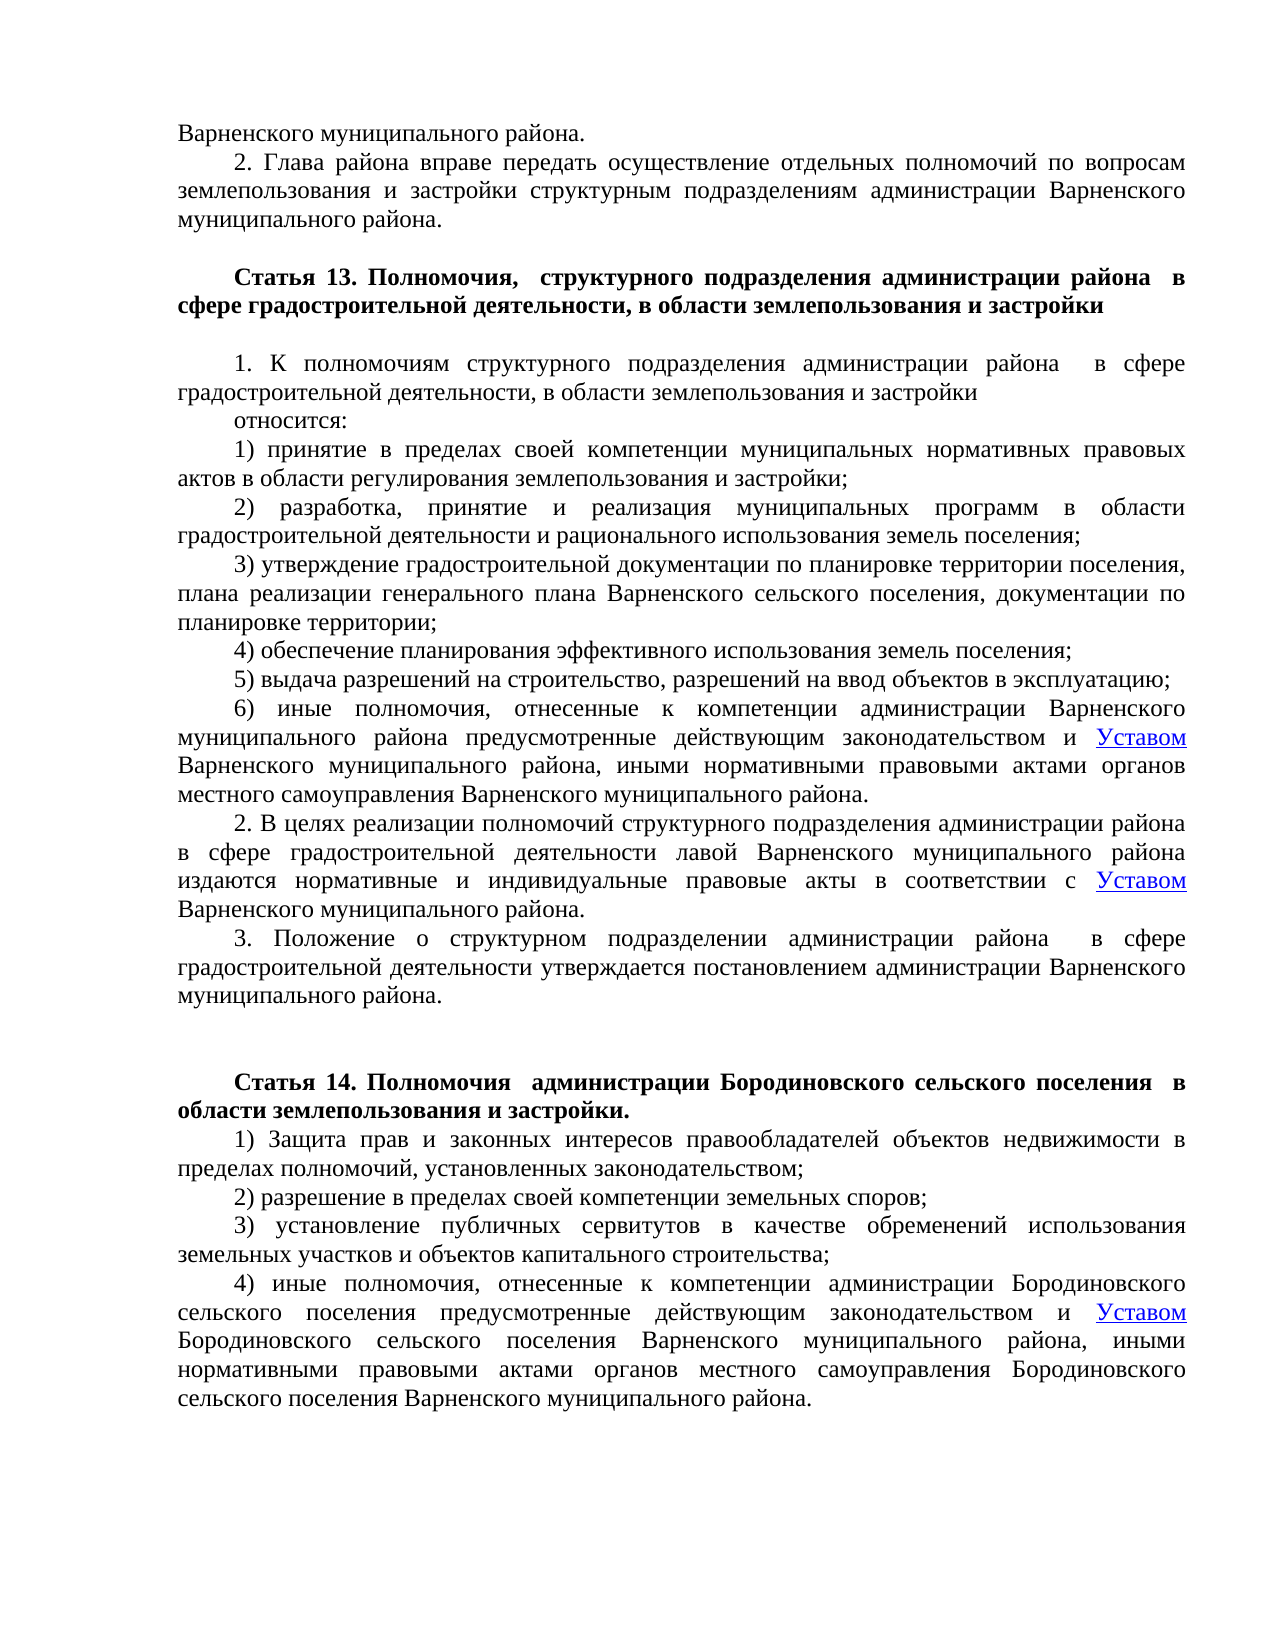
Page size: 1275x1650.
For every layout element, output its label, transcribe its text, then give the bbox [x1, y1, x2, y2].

text 1) принятие в пределах своей компетенции муниципальных нормативных правовых актов в области регулирования землепользования и застройки; [177, 434, 1186, 492]
text 3) утверждение градостроительной документации по планировке территории поселения, плана реализации генерального плана Варненского сельского поселения, документации по планировке территории; [177, 549, 1186, 636]
text Статья 14. Полномочия администрации Бородиновского сельского поселения в области землепользования и застройки. [177, 1067, 1186, 1124]
text 2. В целях реализации полномочий структурного подразделения администрации района в сфере градостроительной деятельности лавой Варненского муниципального района издаются нормативные и индивидуальные правовые акты в соответствии с Уставом Варненского муниципального района. [177, 808, 1186, 923]
text 2. Глава района вправе передать осуществление отдельных полномочий по вопросам землепользования и застройки структурным подразделениям администрации Варненского муниципального района. [177, 147, 1186, 233]
text 3. Положение о структурном подразделении администрации района в сфере градостроительной деятельности утверждается постановлением администрации Варненского муниципального района. [177, 923, 1186, 1009]
text Статья 13. Полномочия, структурного подразделения администрации района в сфере градостроительной деятельности, в области землепользования и застройки [177, 262, 1186, 319]
text 1. К полномочиям структурного подразделения администрации района в сфере градостроительной деятельности, в области землепользования и застройки [177, 348, 1186, 406]
text 4) иные полномочия, отнесенные к компетенции администрации Бородиновского сельского поселения предусмотренные действующим законодательством и Уставом Бородиновского сельского поселения Варненского муниципального района, иными нормативными правовыми актами органов местного самоуправления Бородиновского сельского поселения Варненского муниципального района. [177, 1268, 1186, 1412]
text 1) Защита прав и законных интересов правообладателей объектов недвижимости в пределах полномочий, установленных законодательством; [177, 1124, 1186, 1182]
text 2) разрешение в пределах своей компетенции земельных споров; [177, 1182, 1186, 1211]
text относится: [177, 406, 1186, 434]
text 6) иные полномочия, отнесенные к компетенции администрации Варненского муниципального района предусмотренные действующим законодательством и Уставом Варненского муниципального района, иными нормативными правовыми актами органов местного самоуправления Варненского муниципального района. [177, 693, 1186, 808]
text 3) установление публичных сервитутов в качестве обременений использования земельных участков и объектов капитального строительства; [177, 1211, 1186, 1268]
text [177, 118, 1186, 147]
text 5) выдача разрешений на строительство, разрешений на ввод объектов в эксплуатацию; [177, 664, 1186, 693]
text 2) разработка, принятие и реализация муниципальных программ в области градостроительной деятельности и рационального использования земель поселения; [177, 492, 1186, 549]
text 4) обеспечение планирования эффективного использования земель поселения; [177, 636, 1186, 664]
